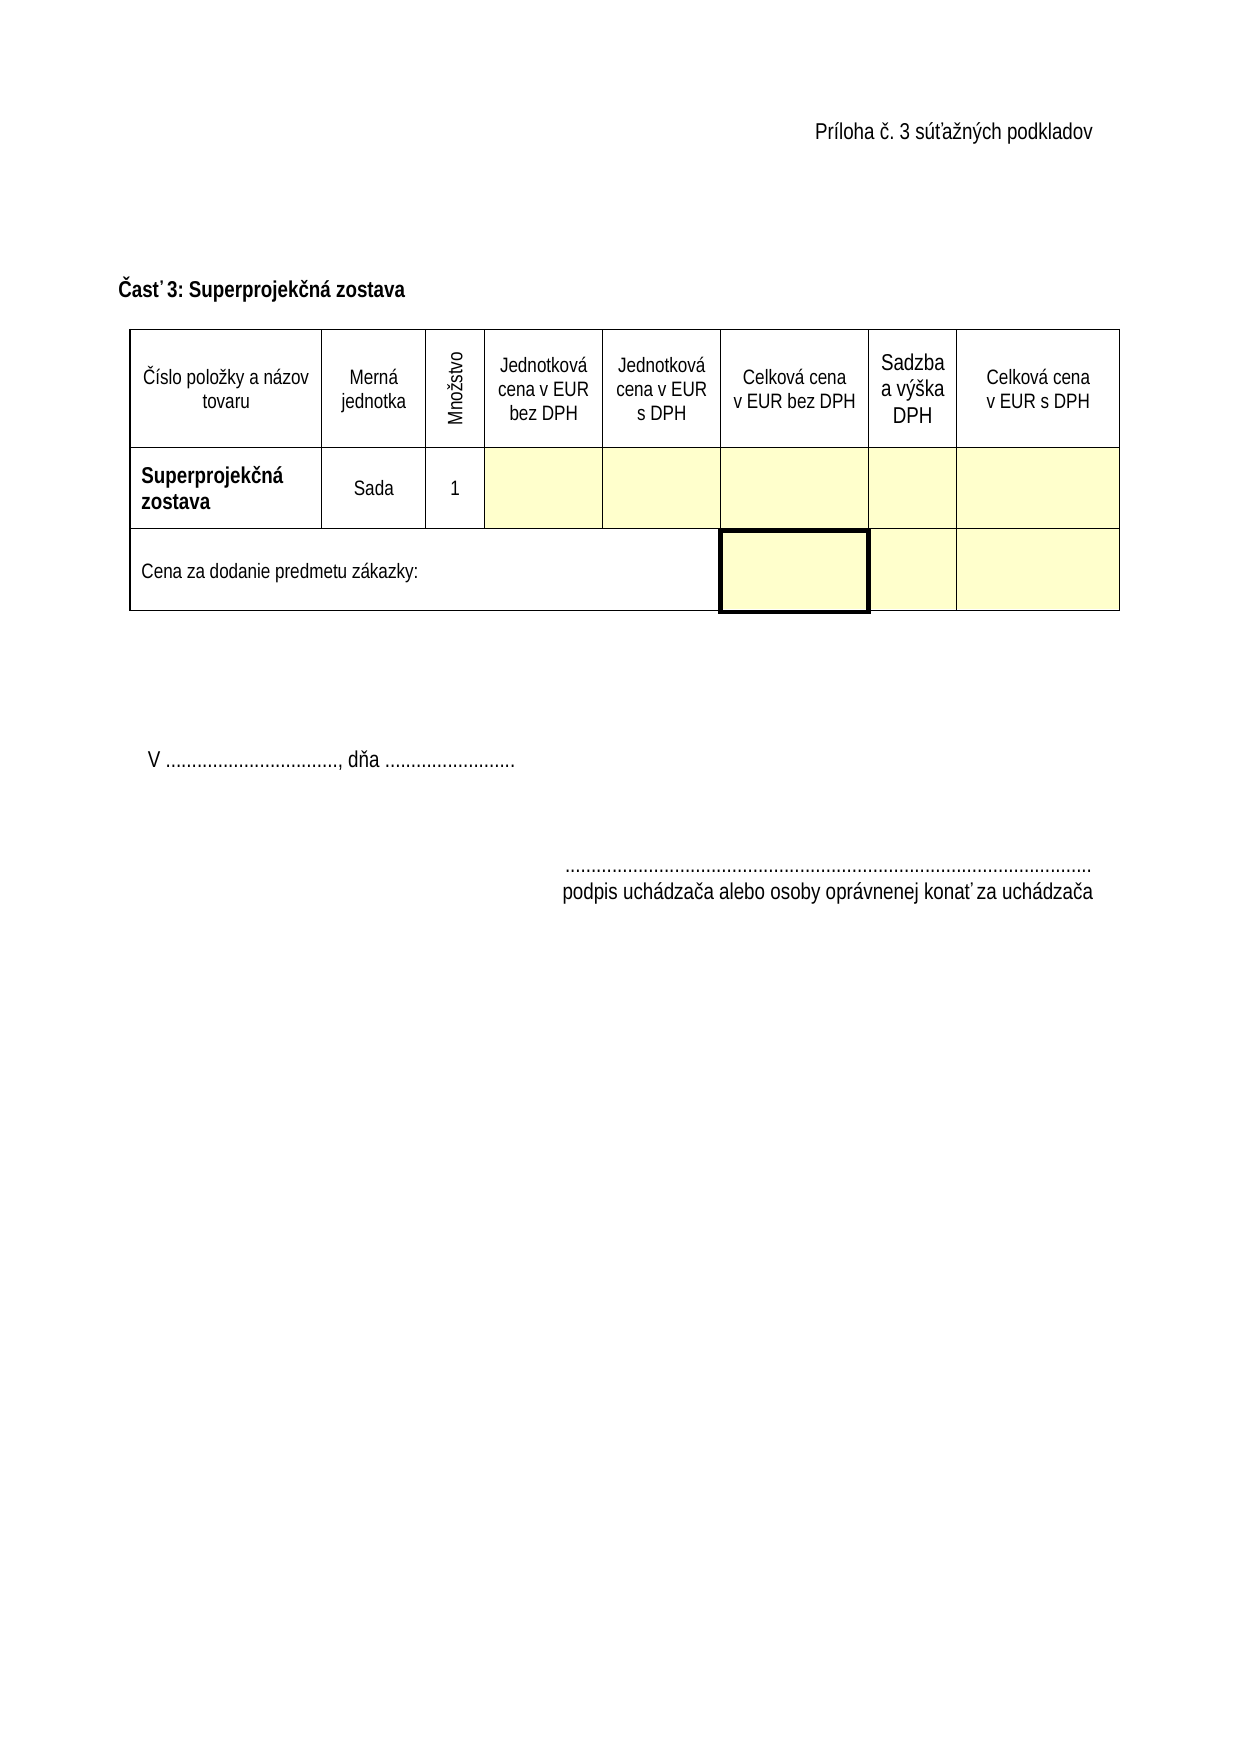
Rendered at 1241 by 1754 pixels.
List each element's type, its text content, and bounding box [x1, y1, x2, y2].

table_header Sadzba a výška DPH [869, 330, 956, 447]
table_cell Cena za dodanie predmetu zákazky: [131, 529, 718, 609]
text podpis uchádzača alebo osoby oprávnenej konať za uchádzača [148, 878, 1092, 904]
table_header Celková cena v EUR s DPH [957, 330, 1119, 447]
table_header Merná jednotka [322, 330, 425, 447]
table_cell [957, 448, 1119, 528]
table_header Množstvo [426, 330, 484, 447]
text Príloha č. 3 súťažných podkladov [148, 118, 1092, 144]
table_cell [485, 448, 602, 528]
table_header Jednotková cena v EUR s DPH [603, 330, 720, 447]
table_cell [869, 448, 956, 528]
table_header Jednotková cena v EUR bez DPH [485, 330, 602, 447]
table_cell Superprojekčná zostava [131, 448, 321, 528]
table_cell Sada [322, 448, 425, 528]
text Časť 3: Superprojekčná zostava [118, 276, 1092, 303]
table_cell [603, 448, 720, 528]
table_cell [723, 533, 866, 609]
table_header Celková cena v EUR bez DPH [721, 330, 868, 447]
table_header Číslo položky a názov tovaru [131, 330, 321, 447]
text ..................................................................................................... [148, 851, 1092, 878]
text V ................................., dňa ......................... [148, 746, 1092, 772]
table_cell [871, 529, 956, 609]
table_cell [957, 529, 1119, 609]
table_cell [721, 448, 868, 528]
table_cell 1 [426, 448, 484, 528]
